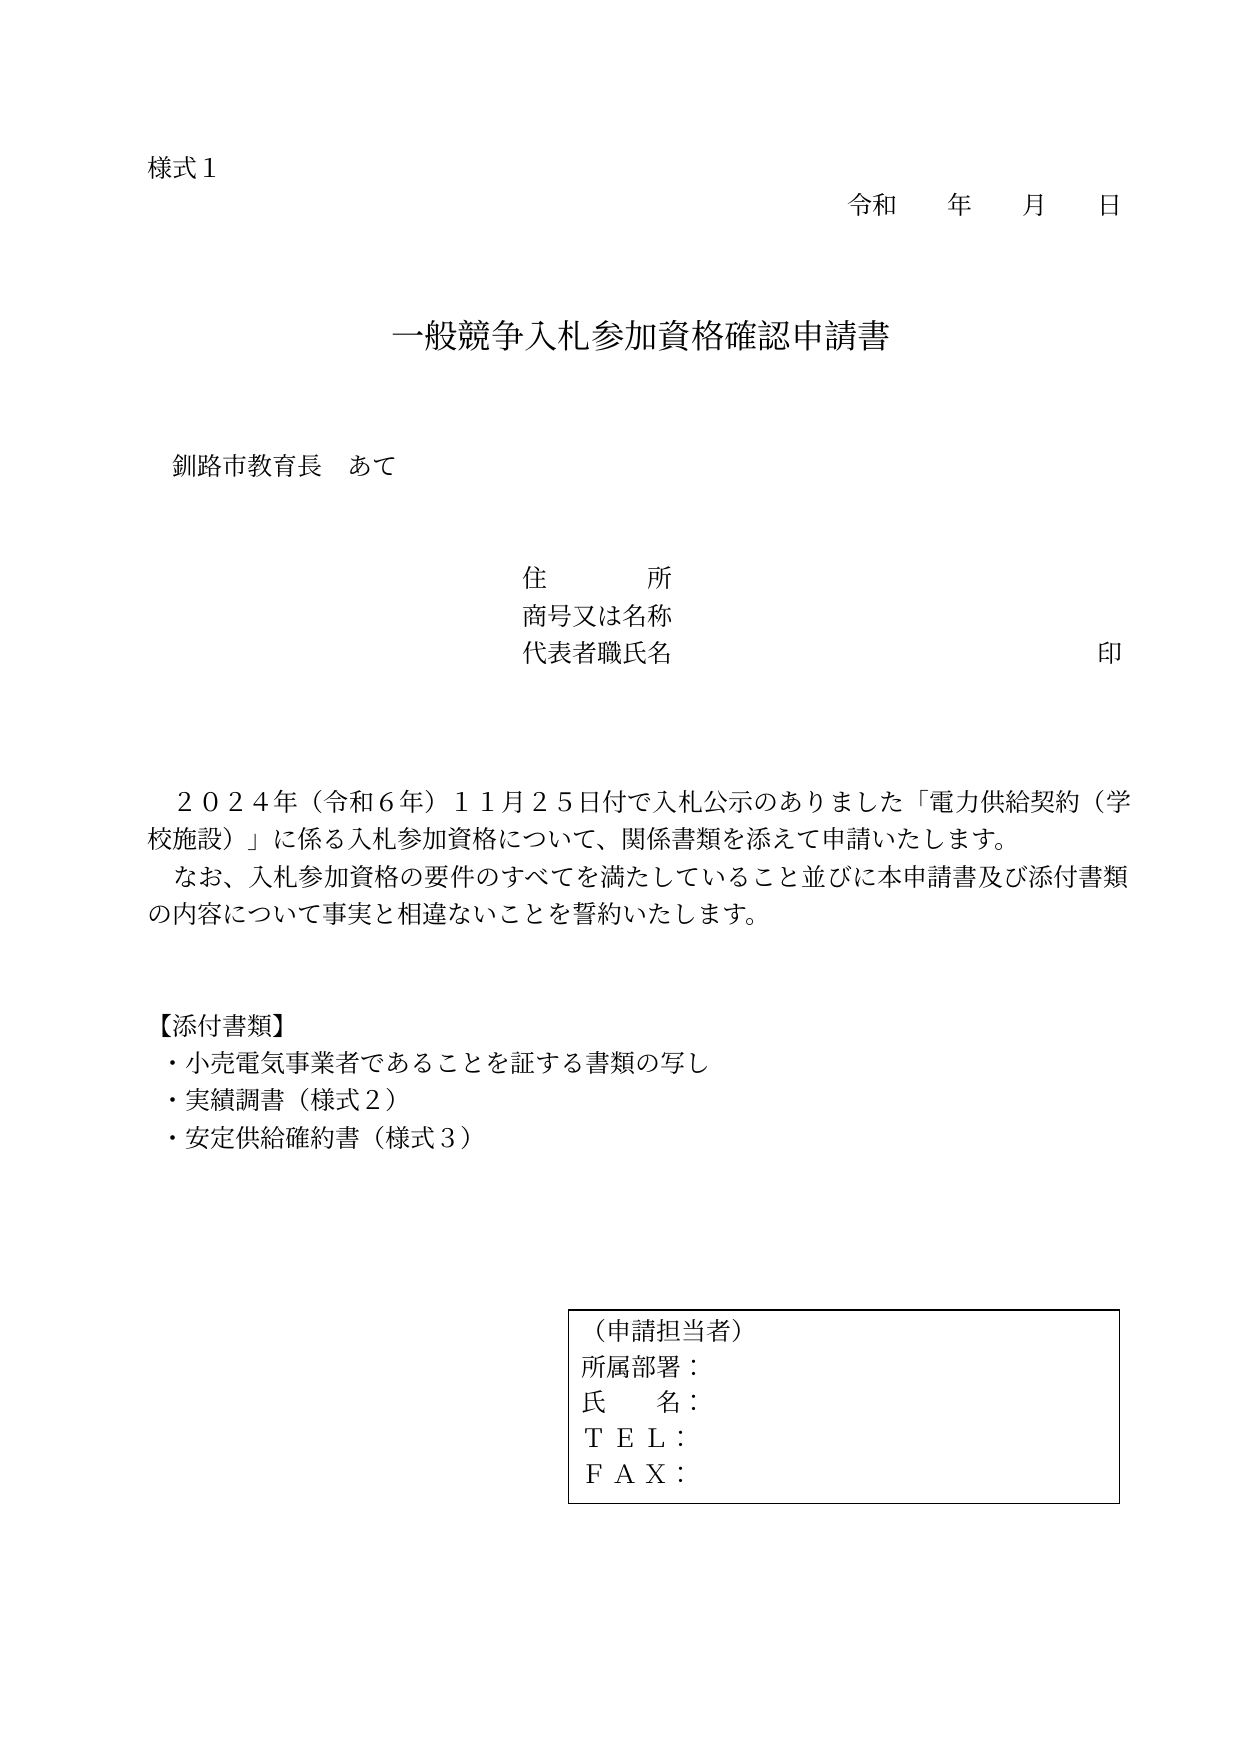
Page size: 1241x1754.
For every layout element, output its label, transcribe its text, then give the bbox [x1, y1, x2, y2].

text ２０２４年（令和６年）１１月２５日付で入札公示のありました「電力供給契約（学校施設）」に係る入札参加資格について、関係書類を添えて申請いたします。 [148, 782, 1134, 857]
text なお、入札参加資格の要件のすべてを満たしていること並びに本申請書及び添付書類の内容について事実と相違ないことを誓約いたします。 [148, 857, 1134, 931]
text 住 所 [148, 558, 1134, 596]
text 【添付書類】 [148, 1006, 1134, 1043]
text 代表者職氏名 印 [148, 633, 1134, 670]
text ・安定供給確約書（様式３） [148, 1118, 1134, 1155]
text 釧路市教育長 あて [148, 446, 1134, 484]
text 商号又は名称 [148, 596, 1134, 633]
text 一般競争入札参加資格確認申請書 [148, 297, 1134, 372]
text ・小売電気事業者であることを証する書類の写し [148, 1043, 1134, 1080]
text ・実績調書（様式２） [148, 1080, 1134, 1118]
text 令和 年 月 日 [148, 185, 1134, 223]
text 様式１ [148, 148, 1134, 185]
